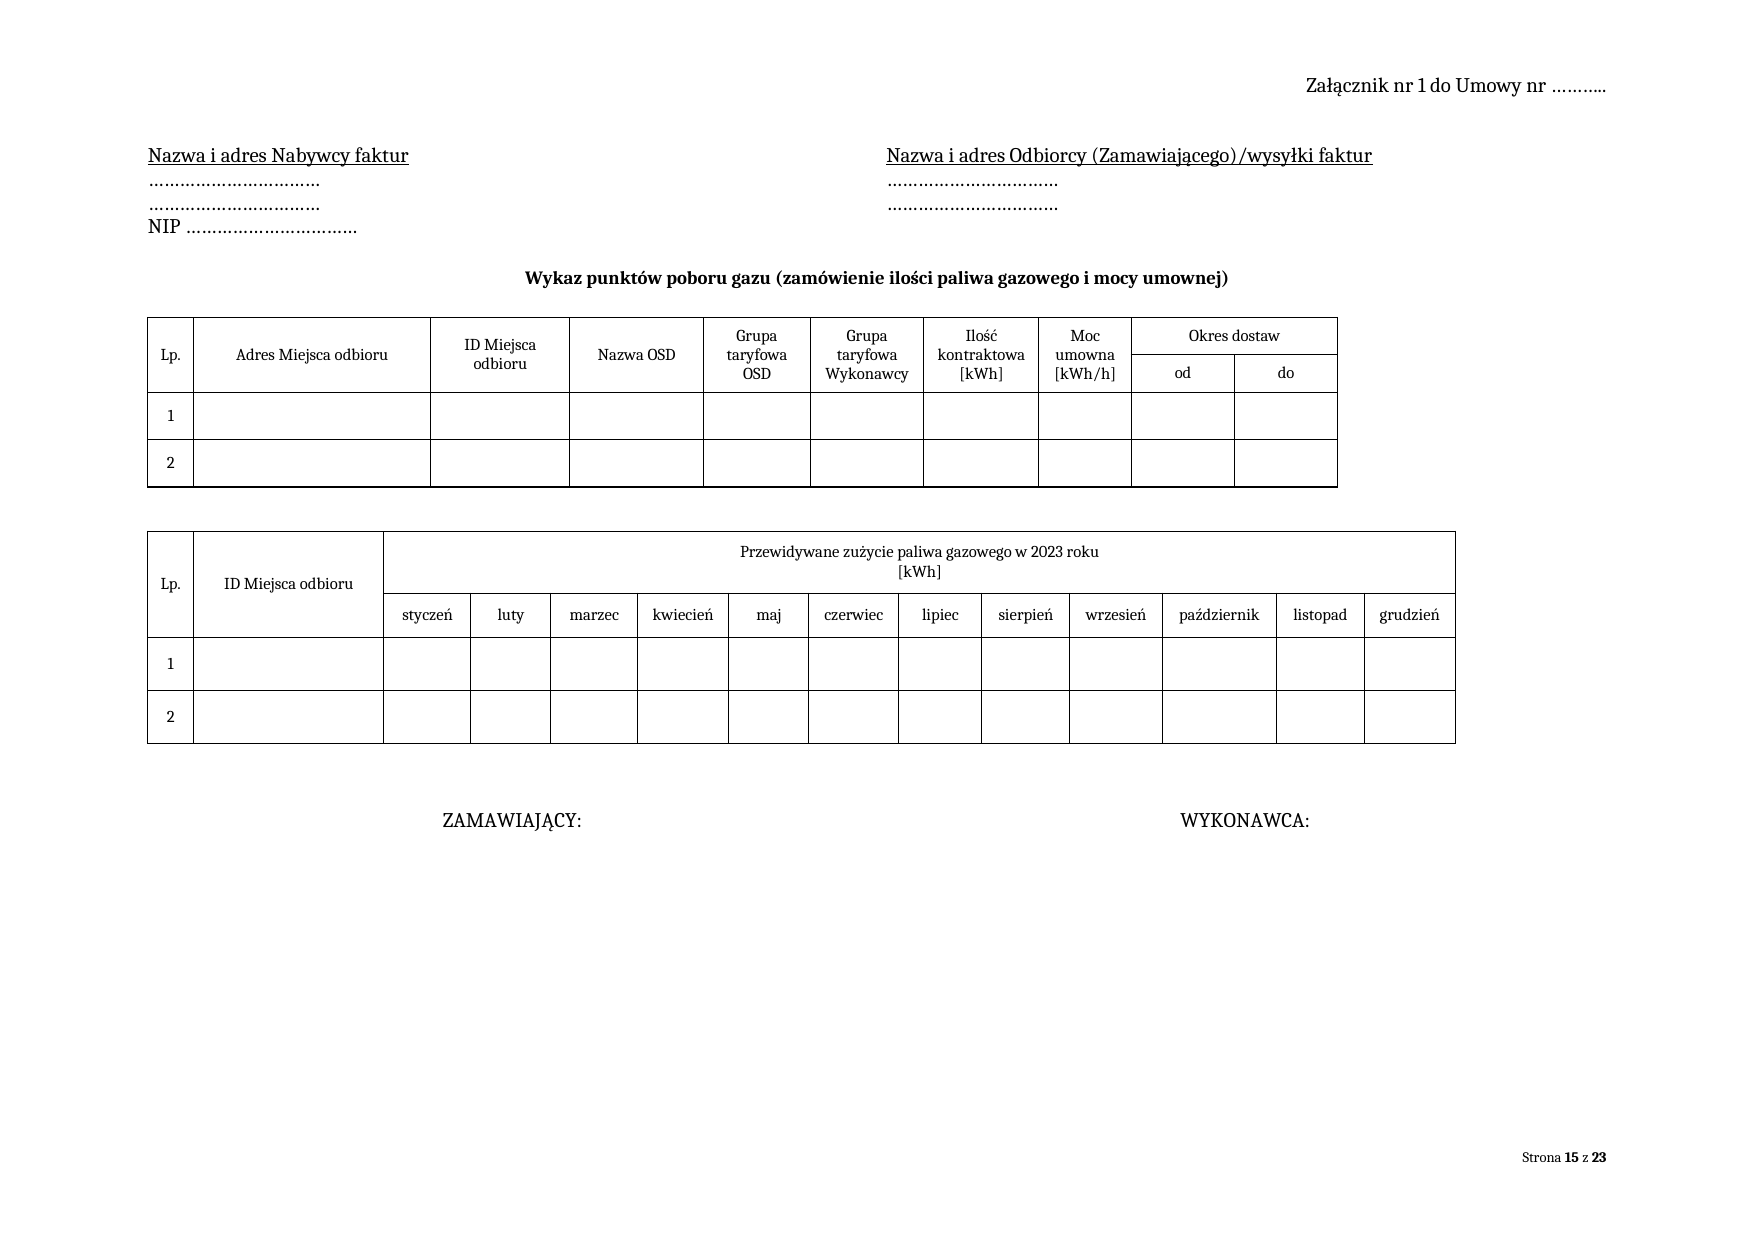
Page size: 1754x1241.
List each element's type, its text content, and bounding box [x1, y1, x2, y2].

table_cell [194, 393, 430, 439]
table_cell [1235, 393, 1337, 439]
table_cell [471, 691, 550, 743]
table_cell [1277, 691, 1364, 743]
table_cell listopad [1277, 594, 1364, 637]
table_cell [570, 440, 703, 486]
table_cell [982, 638, 1069, 690]
table_cell [1070, 691, 1162, 743]
text Wykaz punktów poboru gazu (zamówienie ilości paliwa gazowego i mocy umownej) [148, 267, 1606, 289]
table_cell [1235, 440, 1337, 486]
table_cell [1365, 691, 1455, 743]
table_cell [638, 691, 728, 743]
table_cell [384, 691, 470, 743]
table_cell [811, 440, 923, 486]
table_cell grudzień [1365, 594, 1455, 637]
table_cell [729, 638, 808, 690]
table_cell 1 [148, 393, 193, 439]
text ZAMAWIAJĄCY: WYKONAWCA: [369, 809, 1606, 833]
table_cell [1163, 638, 1276, 690]
table_cell lipiec [899, 594, 981, 637]
table_cell [638, 638, 728, 690]
table_cell październik [1163, 594, 1276, 637]
table_cell [729, 691, 808, 743]
table_cell czerwiec [809, 594, 898, 637]
table_cell marzec [551, 594, 637, 637]
table_header Adres Miejsca odbioru [194, 318, 430, 392]
table_cell [431, 440, 569, 486]
table_cell [1039, 393, 1131, 439]
table_cell [384, 638, 470, 690]
table_cell [570, 393, 703, 439]
text Załącznik nr 1 do Umowy nr ……….. [148, 74, 1606, 98]
table_cell [924, 393, 1038, 439]
table_cell sierpień [982, 594, 1069, 637]
table_cell [924, 440, 1038, 486]
table_cell [899, 691, 981, 743]
table_cell luty [471, 594, 550, 637]
table_header Grupa taryfowa Wykonawcy [811, 318, 923, 392]
table_header Lp. [148, 318, 193, 392]
table_cell [1163, 691, 1276, 743]
table_cell [982, 691, 1069, 743]
table_header Lp. [148, 532, 193, 637]
table_header Okres dostaw [1132, 318, 1337, 354]
table_cell [1070, 638, 1162, 690]
table_cell [1365, 638, 1455, 690]
table_cell [704, 393, 810, 439]
table_cell 2 [148, 440, 193, 486]
table_cell od [1132, 355, 1234, 392]
table_cell [1132, 393, 1234, 439]
table_header Ilość kontraktowa [kWh] [924, 318, 1038, 392]
table_cell [551, 691, 637, 743]
table_cell [551, 638, 637, 690]
table_cell styczeń [384, 594, 470, 637]
table_cell wrzesień [1070, 594, 1162, 637]
table_cell [704, 440, 810, 486]
table_cell [194, 638, 383, 690]
table_cell [431, 393, 569, 439]
table_header Moc umowna [kWh/h] [1039, 318, 1131, 392]
table_cell kwiecień [638, 594, 728, 637]
table_cell [809, 691, 898, 743]
table_cell 2 [148, 691, 193, 743]
table_cell [1277, 638, 1364, 690]
table_cell [1132, 440, 1234, 486]
text …………………………… …………………………… [148, 167, 1606, 191]
table_cell [811, 393, 923, 439]
text …………………………… …………………………… [148, 191, 1606, 215]
table_cell [1039, 440, 1131, 486]
table_header ID Miejsca odbioru [194, 532, 383, 637]
table_cell do [1235, 355, 1337, 392]
table_header Przewidywane zużycie paliwa gazowego w 2023 roku [kWh] [384, 532, 1455, 593]
text Nazwa i adres Nabywcy faktur Nazwa i adres Odbiorcy (Zamawiającego)/wysyłki faktur [148, 143, 1606, 167]
table_cell [809, 638, 898, 690]
table_cell [194, 440, 430, 486]
table_cell [471, 638, 550, 690]
table_header ID Miejsca odbioru [431, 318, 569, 392]
table_header Nazwa OSD [570, 318, 703, 392]
text NIP …………………………… [148, 215, 1606, 239]
table_header Grupa taryfowa OSD [704, 318, 810, 392]
table_cell [194, 691, 383, 743]
table_cell 1 [148, 638, 193, 690]
table_cell maj [729, 594, 808, 637]
table_cell [899, 638, 981, 690]
